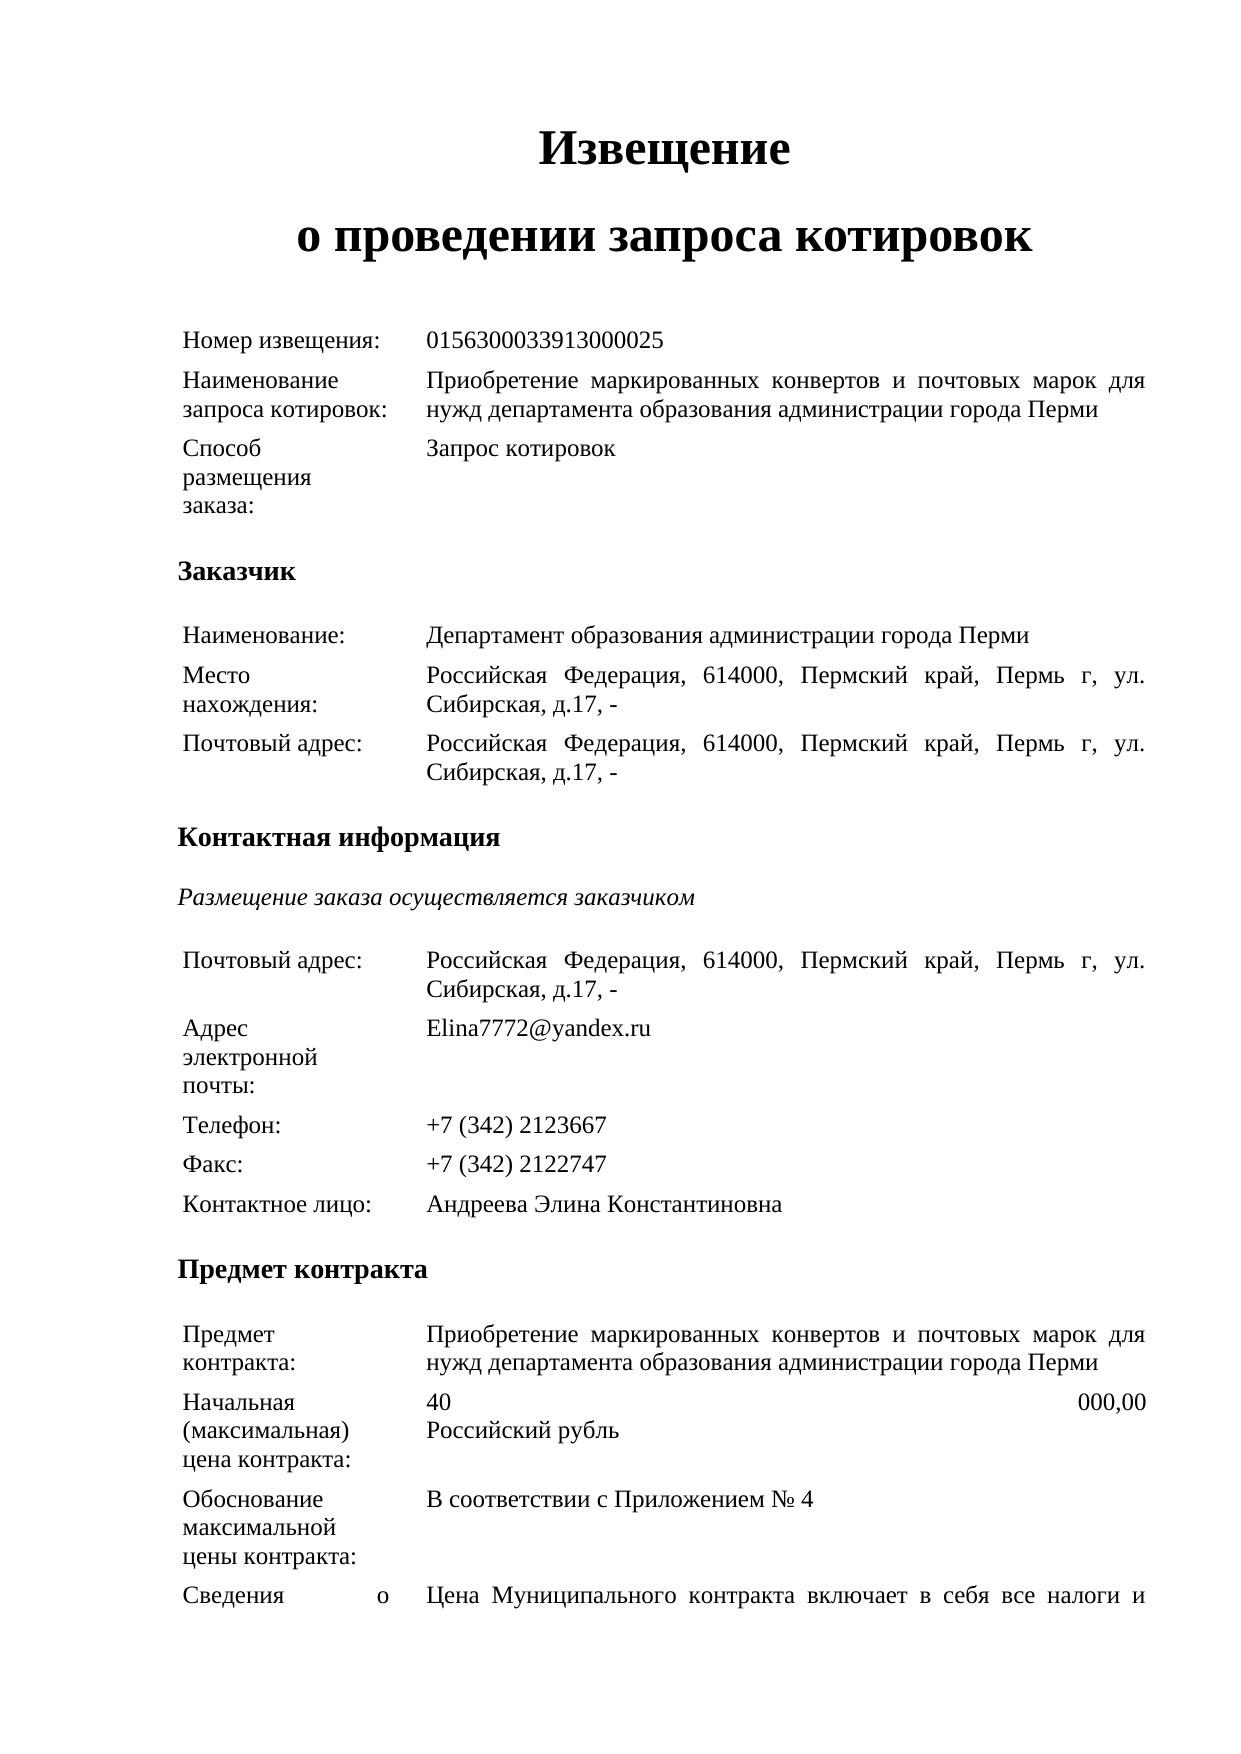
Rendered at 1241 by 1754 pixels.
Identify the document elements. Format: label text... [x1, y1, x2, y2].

text Предмет контракта [177, 1252, 1152, 1284]
table_header Российская Федерация, 614000, Пермский край, Пермь г, ул. Сибирская, д.17, - [421, 940, 1152, 1008]
text Заказчик [177, 554, 1152, 586]
table_header Почтовый адрес: [177, 940, 421, 1008]
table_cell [421, 1575, 1152, 1615]
table_cell +7 (342) 2123667 [421, 1105, 1152, 1144]
table_cell Способ размещения заказа: [177, 428, 421, 524]
table_cell Запрос котировок [421, 428, 1152, 524]
table_cell Факс: [177, 1144, 421, 1183]
text Размещение заказа осуществляется заказчиком [177, 882, 1152, 910]
table_cell В соответствии с Приложением № 4 [421, 1479, 1152, 1575]
table_cell Телефон: [177, 1105, 421, 1144]
table_cell Приобретение маркированных конвертов и почтовых марок для нужд департамента образования администрации города Перми [421, 360, 1152, 428]
table_header 0156300033913000025 [421, 320, 1152, 359]
table_cell Российская Федерация, 614000, Пермский край, Пермь г, ул. Сибирская, д.17, - [421, 655, 1152, 723]
table_cell Адрес электронной почты: [177, 1008, 421, 1104]
table_cell Андреева Элина Константиновна [421, 1183, 1152, 1223]
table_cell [177, 1575, 421, 1615]
table_header Департамент образования администрации города Перми [421, 615, 1152, 655]
text о проведении запроса котировок [177, 205, 1152, 262]
table_cell Elina7772@yandex.ru [421, 1008, 1152, 1104]
table_cell Начальная (максимальная) цена контракта: [177, 1382, 421, 1478]
text Извещение [177, 118, 1152, 176]
table_header Предмет контракта: [177, 1314, 421, 1382]
table_cell Российская Федерация, 614000, Пермский край, Пермь г, ул. Сибирская, д.17, - [421, 723, 1152, 791]
table_header Номер извещения: [177, 320, 421, 359]
table_cell Контактное лицо: [177, 1183, 421, 1223]
table_cell Обоснование максимальной цены контракта: [177, 1479, 421, 1575]
table_header Приобретение маркированных конвертов и почтовых марок для нужд департамента образования администрации города Перми [421, 1314, 1152, 1382]
table_cell +7 (342) 2122747 [421, 1144, 1152, 1183]
table_cell Наименование запроса котировок: [177, 360, 421, 428]
table_cell Почтовый адрес: [177, 723, 421, 791]
table_header Наименование: [177, 615, 421, 655]
table_cell 40 000,00 Российский рубль [421, 1382, 1152, 1478]
table_cell Место нахождения: [177, 655, 421, 723]
text Контактная информация [177, 820, 1152, 852]
